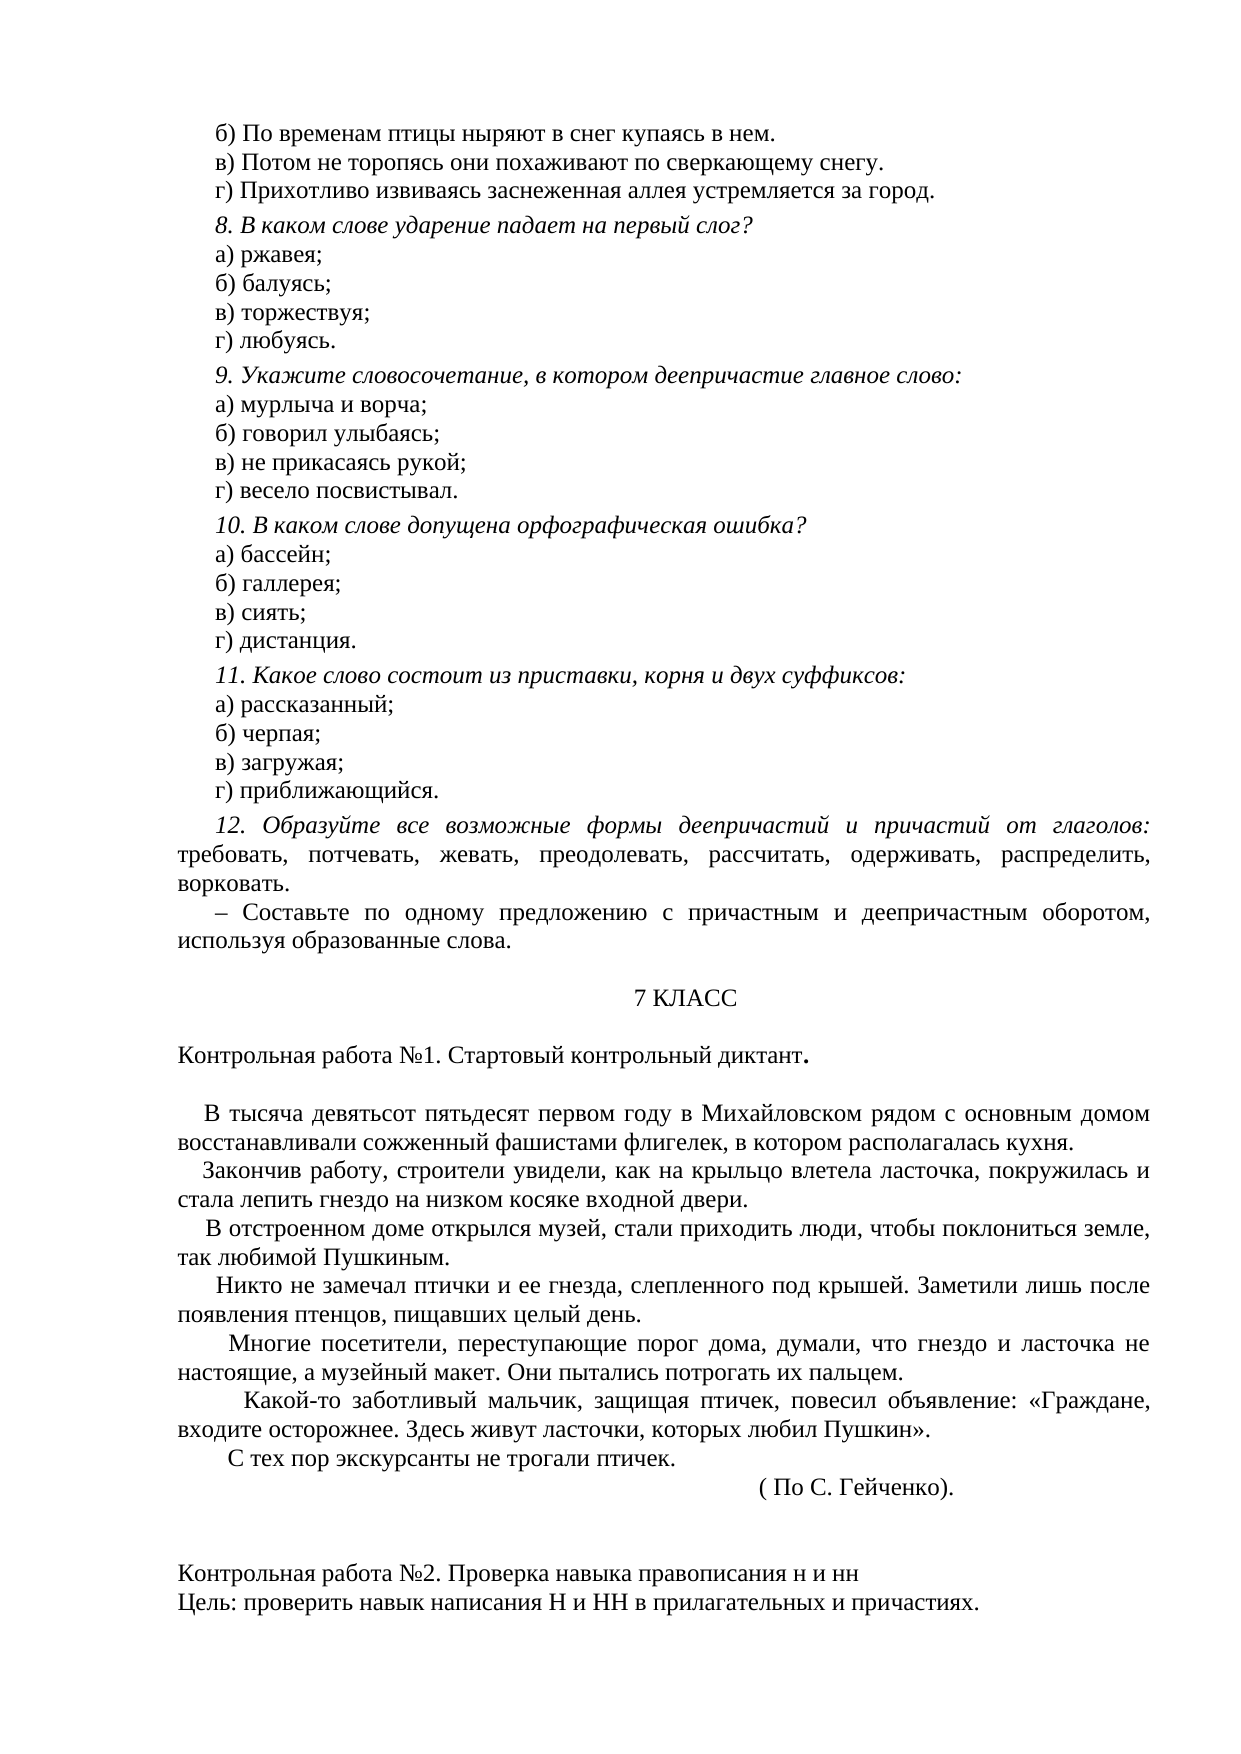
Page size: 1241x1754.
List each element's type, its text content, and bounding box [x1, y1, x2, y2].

text Контрольная работа №1. Стартовый контрольный диктант. [177, 1041, 1152, 1069]
text а) рассказанный; [177, 689, 1152, 718]
text В тысяча девятьсот пятьдесят первом году в Михайловском рядом с основным домом восстанавливали сожженный фашистами флигелек, в котором располагалась кухня. [177, 1098, 1152, 1156]
text 8. В каком слове ударение падает на первый слог? [177, 211, 1152, 239]
text г) приближающийся. [177, 776, 1152, 804]
text г) Прихотливо извиваясь заснеженная аллея устремляется за город. [177, 176, 1152, 204]
text В отстроенном доме открылся музей, стали приходить люди, чтобы поклониться земле, так любимой Пушкиным. [177, 1213, 1152, 1271]
text б) балуясь; [177, 268, 1152, 297]
text б) говорил улыбаясь; [177, 418, 1152, 447]
text 7 КЛАСС [327, 983, 1152, 1012]
text ( По С. Гейченко). [177, 1472, 1152, 1501]
text – Составьте по одному предложению с причастным и деепричастным оборотом, используя образованные слова. [177, 897, 1152, 954]
text в) загружая; [177, 747, 1152, 776]
text Какой-то заботливый мальчик, защищая птичек, повесил объявление: «Граждане, входите осторожнее. Здесь живут ласточки, которых любил Пушкин». [177, 1386, 1152, 1443]
text г) весело посвистывал. [177, 476, 1152, 504]
text Никто не замечал птички и ее гнезда, слепленного под крышей. Заметили лишь после появления птенцов, пищавших целый день. [177, 1271, 1152, 1328]
text в) Потом не торопясь они похаживают по сверкающему снегу. [177, 147, 1152, 176]
text а) бассейн; [177, 539, 1152, 568]
text б) черпая; [177, 718, 1152, 747]
text в) сиять; [177, 597, 1152, 626]
text Цель: проверить навык написания Н и НН в прилагательных и причастиях. [177, 1587, 1152, 1616]
text 11. Какое слово состоит из приставки, корня и двух суффиксов: [177, 661, 1152, 689]
text 10. В каком слове допущена орфографическая ошибка? [177, 511, 1152, 539]
text Закончив работу, строители увидели, как на крыльцо влетела ласточка, покружилась и стала лепить гнездо на низком косяке входной двери. [177, 1156, 1152, 1213]
text в) не прикасаясь рукой; [177, 447, 1152, 476]
text Контрольная работа №2. Проверка навыка правописания н и нн [177, 1558, 1152, 1587]
text г) дистанция. [177, 626, 1152, 654]
text г) любуясь. [177, 326, 1152, 354]
text а) ржавея; [177, 239, 1152, 268]
text 9. Укажите словосочетание, в котором деепричастие главное слово: [177, 361, 1152, 389]
text а) мурлыча и ворча; [177, 389, 1152, 418]
text б) галлерея; [177, 568, 1152, 597]
text в) торжествуя; [177, 297, 1152, 326]
text С тех пор экскурсанты не трогали птичек. [177, 1443, 1152, 1472]
text б) По временам птицы ныряют в снег купаясь в нем. [177, 118, 1152, 147]
text 12. Образуйте все возможные формы деепричастий и причастий от глаголов: требовать, потчевать, жевать, преодолевать, рассчитать, одерживать, распределить, ворковать. [177, 811, 1152, 897]
text Многие посетители, переступающие порог дома, думали, что гнездо и ласточка не настоящие, а музейный макет. Они пытались потрогать их пальцем. [177, 1328, 1152, 1386]
